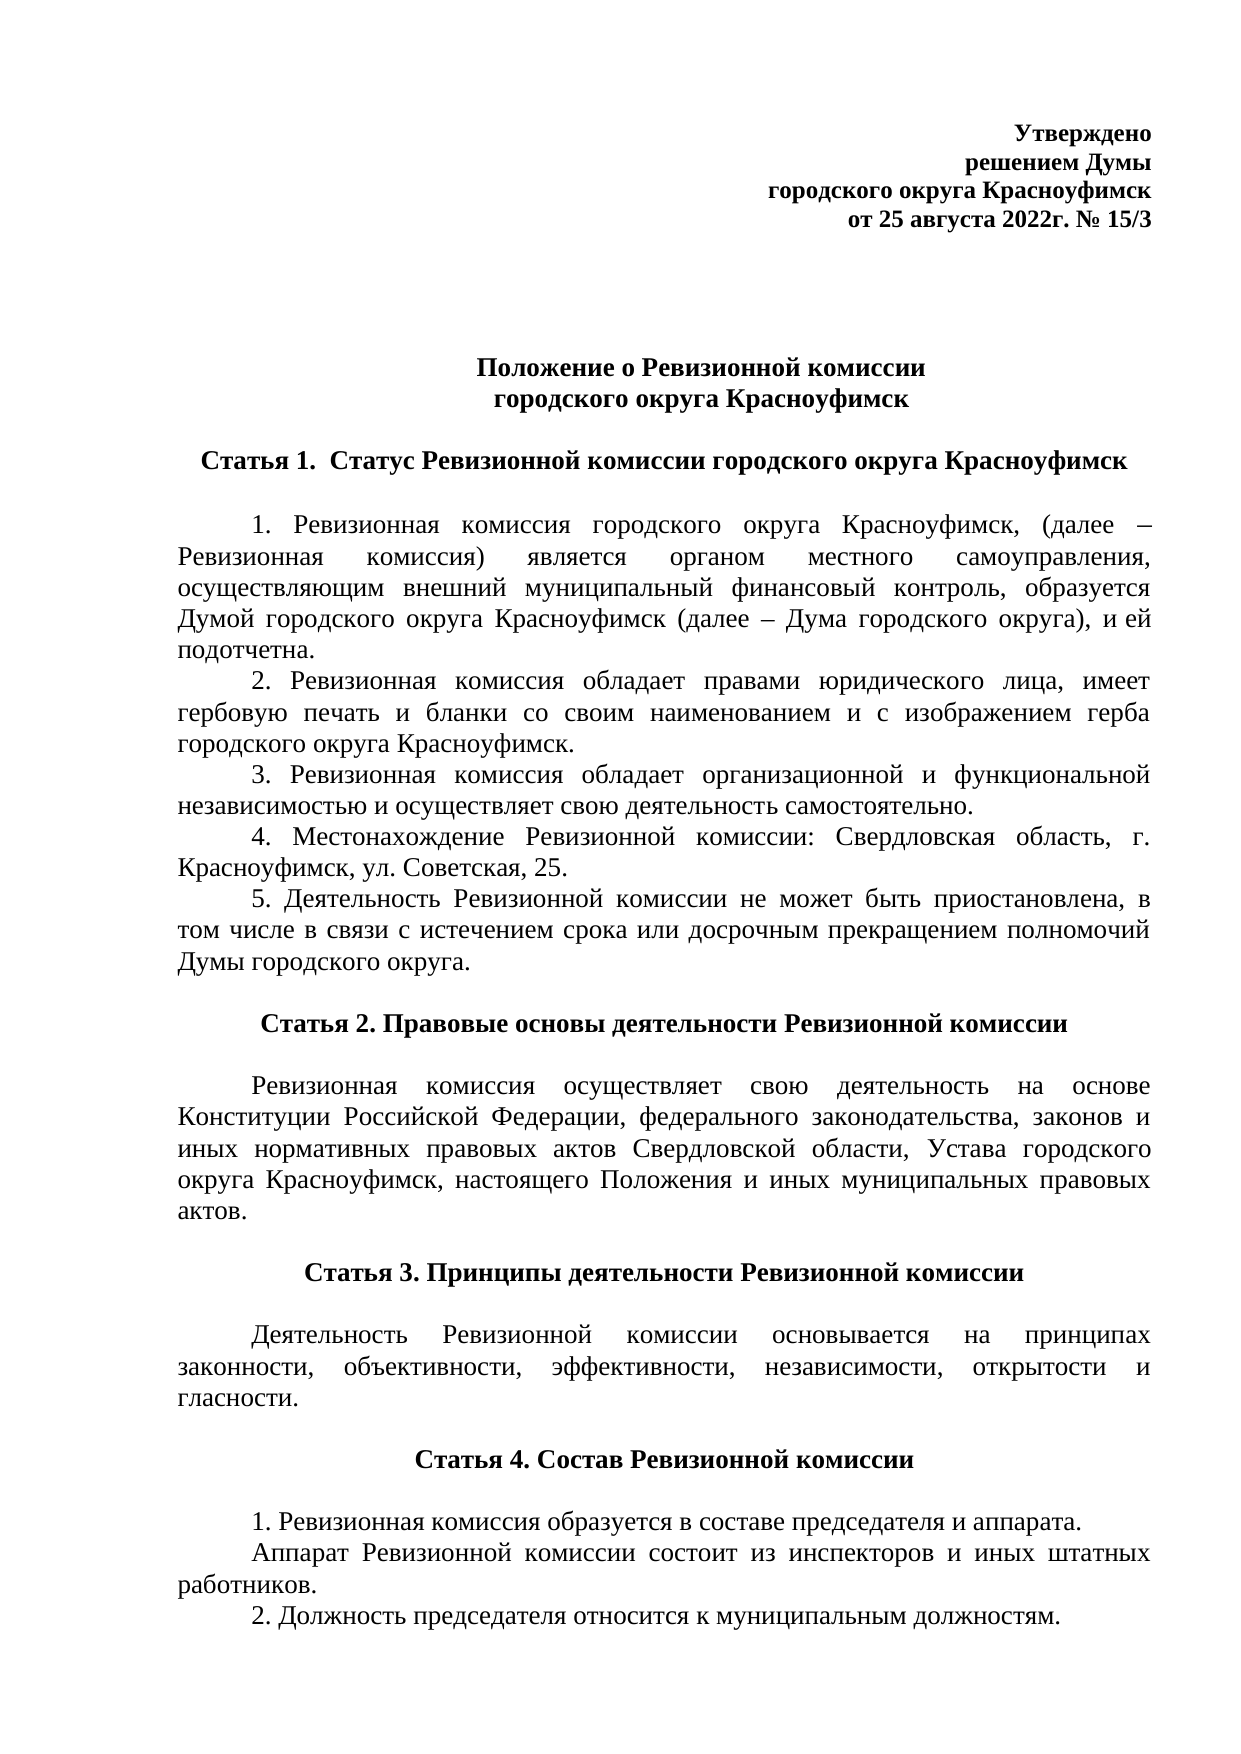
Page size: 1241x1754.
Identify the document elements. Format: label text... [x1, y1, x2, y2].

title Статья 4. Состав Ревизионной комиссии [177, 1443, 1152, 1474]
text Деятельность Ревизионной комиссии основывается на принципах законности, объективности, эффективности, независимости, открытости и гласности. [177, 1318, 1152, 1412]
text Аппарат Ревизионной комиссии состоит из инспекторов и иных штатных работников. [177, 1537, 1152, 1599]
text 5. Деятельность Ревизионной комиссии не может быть приостановлена, в том числе в связи с истечением срока или досрочным прекращением полномочий Думы городского округа. [177, 882, 1152, 976]
title городского округа Красноуфимск [177, 382, 1152, 413]
title Статья 3. Принципы деятельности Ревизионной комиссии [177, 1256, 1152, 1287]
title решением Думы [177, 147, 1152, 176]
text 1. Ревизионная комиссия образуется в составе председателя и аппарата. [177, 1505, 1152, 1537]
text 3. Ревизионная комиссия обладает организационной и функциональной независимостью и осуществляет свою деятельность самостоятельно. [177, 758, 1152, 820]
text Ревизионная комиссия осуществляет свою деятельность на основе Конституции Российской Федерации, федерального законодательства, законов и иных нормативных правовых актов Свердловской области, Устава городского округа Красноуфимск, настоящего Положения и иных муниципальных правовых актов. [177, 1069, 1152, 1225]
title от 25 августа 2022г. № 15/3 [177, 204, 1152, 233]
title городского округа Красноуфимск [177, 176, 1152, 204]
text 1. Ревизионная комиссия городского округа Красноуфимск, (далее – Ревизионная комиссия) является органом местного самоуправления, осуществляющим внешний муниципальный финансовый контроль, образуется Думой городского округа Красноуфимск (далее – Дума городского округа), и ей подотчетна. [177, 506, 1152, 664]
text 4. Местонахождение Ревизионной комиссии: Свердловская область, г. Красноуфимск, ул. Советская, 25. [177, 820, 1152, 882]
title Положение о Ревизионной комиссии [177, 351, 1152, 382]
title Статья 1. Статус Ревизионной комиссии городского округа Красноуфимск [177, 444, 1152, 475]
text 2. Должность председателя относится к муниципальным должностям. [177, 1599, 1152, 1630]
title Статья 2. Правовые основы деятельности Ревизионной комиссии [177, 1007, 1152, 1038]
text 2. Ревизионная комиссия обладает правами юридического лица, имеет гербовую печать и бланки со своим наименованием и с изображением герба городского округа Красноуфимск. [177, 664, 1152, 758]
title Утверждено [177, 118, 1152, 147]
